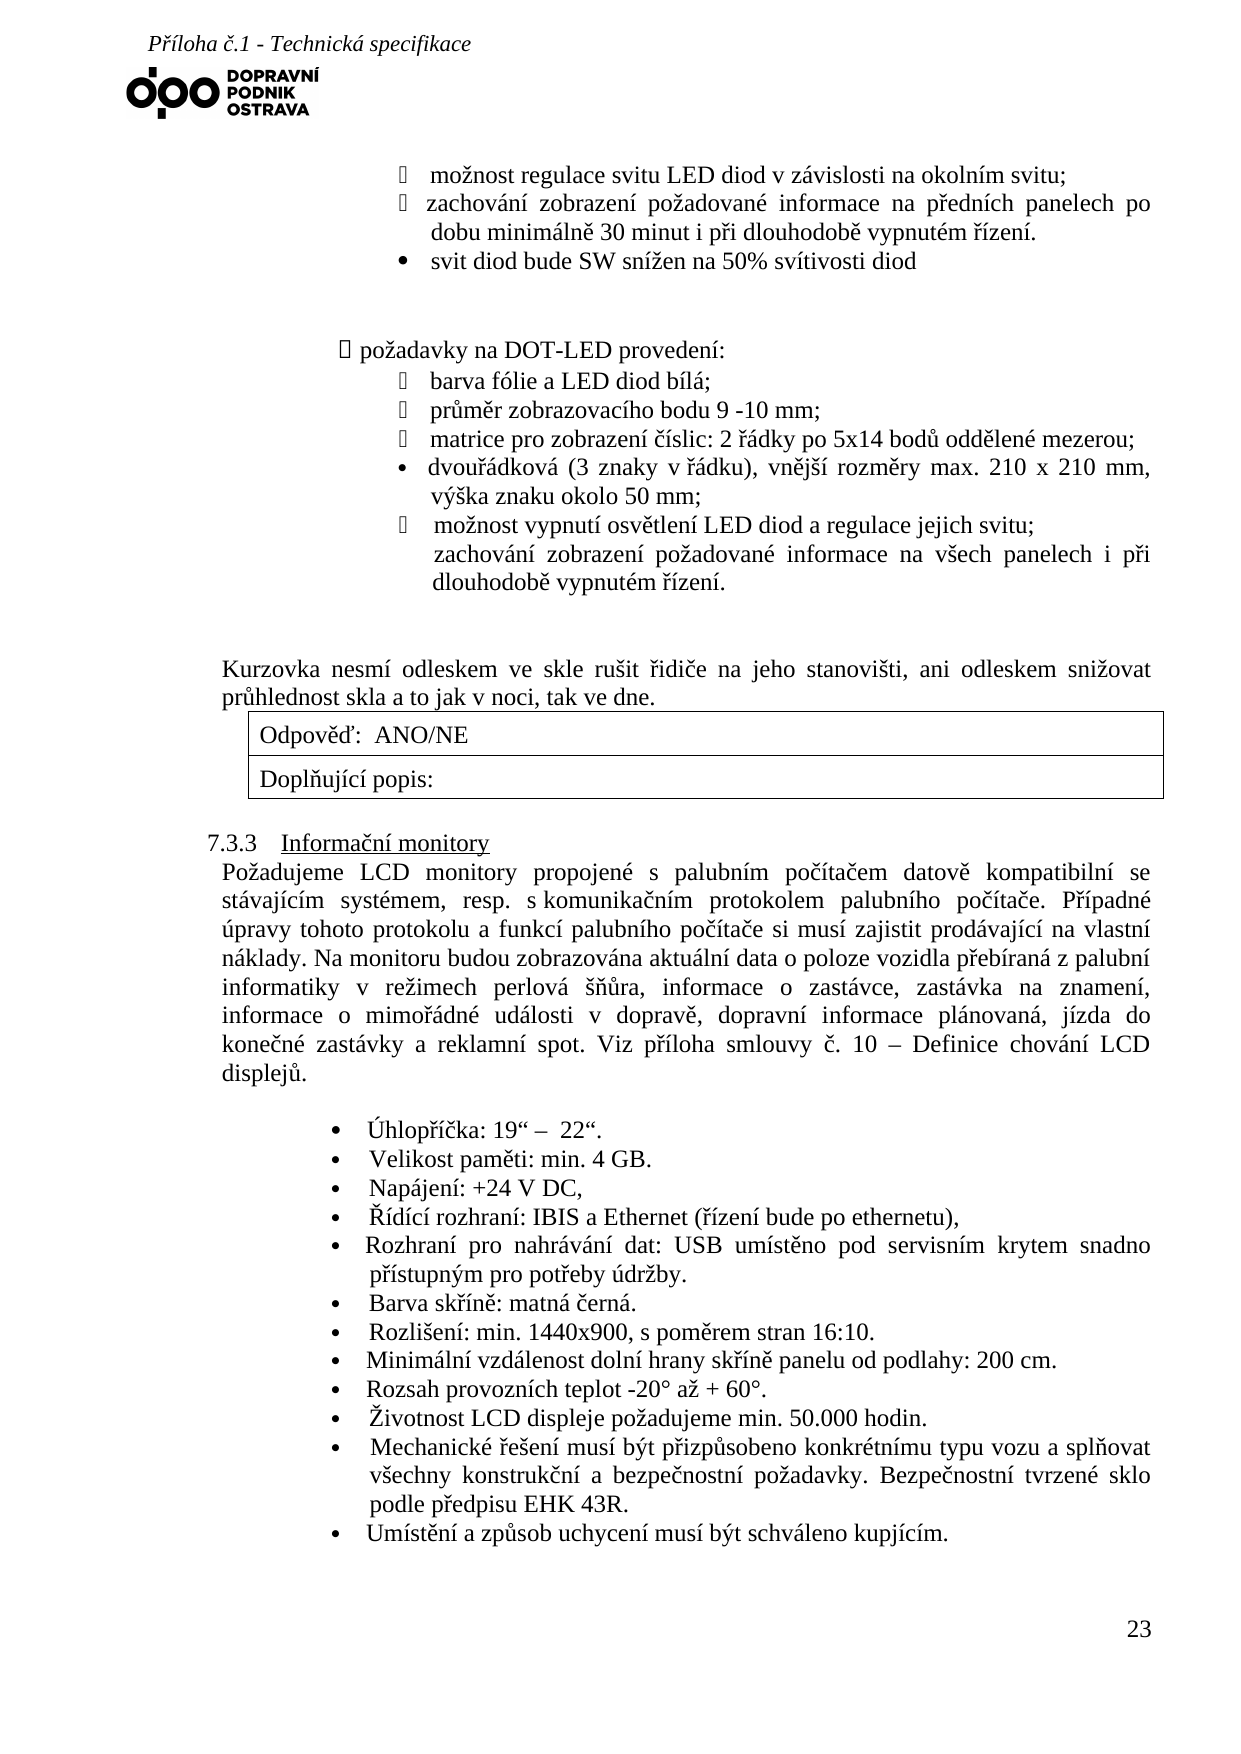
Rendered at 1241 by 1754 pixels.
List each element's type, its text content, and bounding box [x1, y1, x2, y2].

text  Úhlopříčka: 19“ – 22“. [258, 1116, 1152, 1144]
list  Řídící rozhraní: IBIS a Ethernet (řízení bude po ethernetu), [332, 1202, 1152, 1231]
list  Velikost paměti: min. 4 GB. [332, 1144, 1152, 1173]
text  matrice pro zobrazení číslic: 2 řádky po 5x14 bodů oddělené mezerou; [399, 424, 1152, 452]
text  Minimální vzdálenost dolní hrany skříně panelu od podlahy: 200 cm. [332, 1346, 1152, 1374]
list  dvouřádková (3 znaky v řádku), vnější rozměry max. 210 x 210 mm, výška znaku okolo 50 mm; [399, 452, 1152, 510]
text  barva fólie a LED diod bílá; [399, 366, 1152, 395]
text  možnost regulace svitu LED diod v závislosti na okolním svitu; [399, 160, 1152, 188]
text Požadujeme LCD monitory propojené s palubním počítačem datově kompatibilní se stávajícím systémem, resp. s komunikačním protokolem palubního počítače. Případné úpravy tohoto protokolu a funkcí palubního počítače si musí zajistit prodávající na vlastní náklady. Na monitoru budou zobrazována aktuální data o poloze vozidla přebíraná z palubní informatiky v režimech perlová šňůra, informace o zastávce, zastávka na znamení, informace o mimořádné události v dopravě, dopravní informace plánovaná, jízda do konečné zastávky a reklamní spot. Viz příloha smlouvy č. 10 – Definice chování LCD displejů. [222, 857, 1152, 1087]
text  požadavky na DOT-LED provedení: [337, 332, 1152, 366]
list  Rozlišení: min. 1440x900, s poměrem stran 16:10. [332, 1317, 1152, 1346]
list svit diod bude SW snížen na 50% svítivosti diod [399, 246, 1152, 275]
list  Napájení: +24 V DC, [332, 1173, 1152, 1202]
text  zachování zobrazení požadované informace na předních panelech po dobu minimálně 30 minut i při dlouhodobě vypnutém řízení. [399, 188, 1152, 246]
table_cell Doplňující popis: [249, 756, 1163, 798]
text  Rozsah provozních teplot -20° až + 60°. [332, 1374, 1152, 1403]
list Informační monitory [207, 828, 1152, 857]
text  průměr zobrazovacího bodu 9 -10 mm; [399, 395, 1152, 424]
list  Barva skříně: matná černá. [332, 1288, 1152, 1317]
list  Mechanické řešení musí být přizpůsobeno konkrétnímu typu vozu a splňovat všechny konstrukční a bezpečnostní požadavky. Bezpečnostní tvrzené sklo podle předpisu EHK 43R. [332, 1432, 1152, 1518]
table_header Odpověď: ANO/NE [249, 712, 1163, 754]
text  možnost vypnutí osvětlení LED diod a regulace jejich svitu; [399, 510, 1152, 539]
list  Životnost LCD displeje požadujeme min. 50.000 hodin. [332, 1403, 1152, 1432]
list  Rozhraní pro nahrávání dat: USB umístěno pod servisním krytem snadno přístupným pro potřeby údržby. [332, 1231, 1152, 1288]
text zachování zobrazení požadované informace na všech panelech i při dlouhodobě vypnutém řízení. [432, 539, 1152, 596]
picture [126, 67, 320, 119]
text Kurzovka nesmí odleskem ve skle rušit řidiče na jeho stanovišti, ani odleskem snižovat průhlednost skla a to jak v noci, tak ve dne. [222, 654, 1152, 711]
text  Umístění a způsob uchycení musí být schváleno kupjícím. [332, 1518, 1152, 1547]
